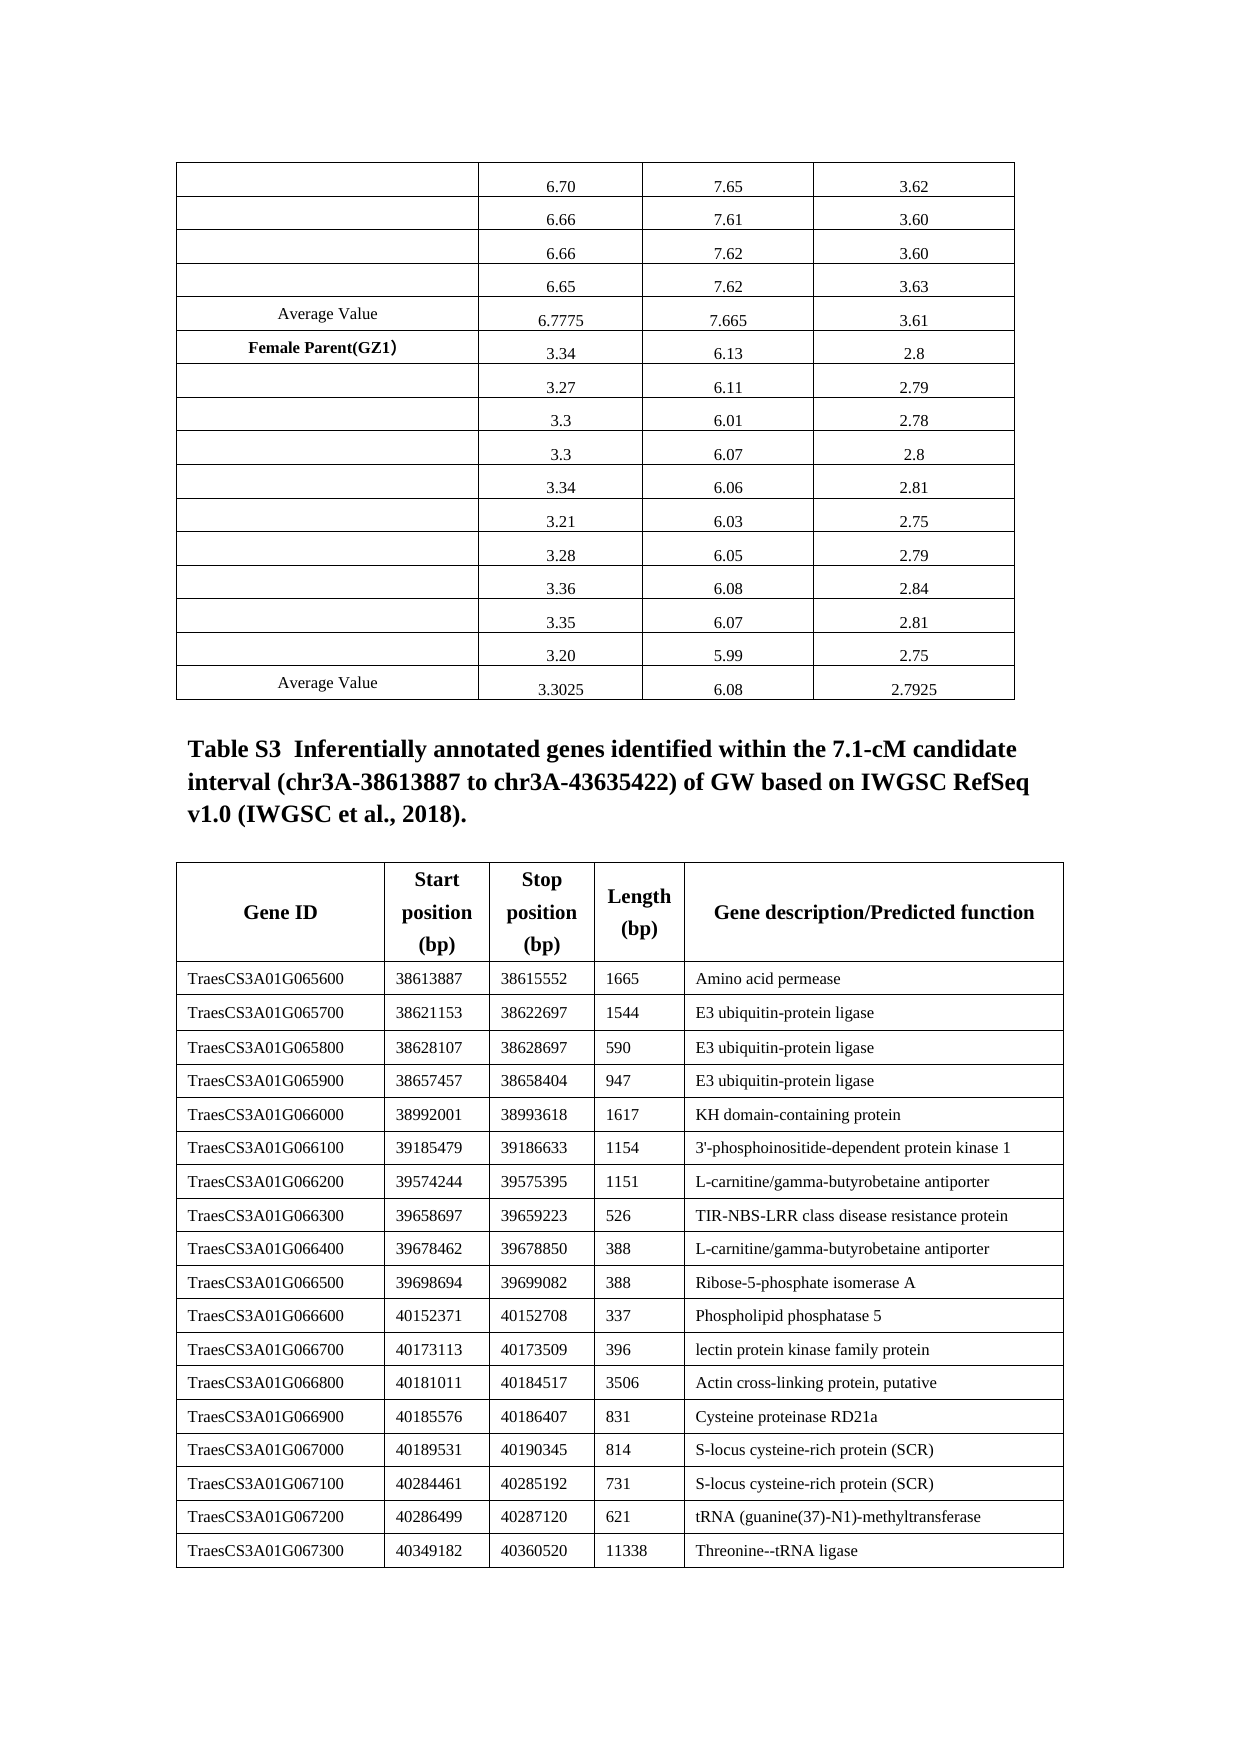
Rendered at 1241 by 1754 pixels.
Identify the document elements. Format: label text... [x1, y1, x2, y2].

table_cell 11338 [595, 1534, 684, 1567]
table_cell [177, 264, 478, 296]
table_cell Phospholipid phosphatase 5 [685, 1299, 1063, 1332]
table_cell 38622697 [490, 995, 594, 1030]
table_cell 1617 [595, 1098, 684, 1131]
table_cell 3.62 [814, 163, 1014, 196]
table_cell 3.3 [479, 431, 642, 464]
table_cell 526 [595, 1199, 684, 1231]
table_cell 2.79 [814, 532, 1014, 564]
text Table S3 Inferentially annotated genes identified within the 7.1-cM candidate interval (chr3A-38613887 to chr3A-43635422) of GW based on IWGSC RefSeq v1.0 (IWGSC et al., 2018). [187, 732, 1053, 830]
table_cell 40184517 [490, 1366, 594, 1399]
table_cell 814 [595, 1434, 684, 1466]
table_cell TraesCS3A01G065700 [177, 995, 384, 1030]
table_cell 6.7775 [479, 297, 642, 330]
table_cell 40285192 [490, 1467, 594, 1499]
table_cell 3.3025 [479, 666, 642, 699]
table_cell 3.27 [479, 364, 642, 397]
table_cell 38992001 [385, 1098, 489, 1131]
table_cell TraesCS3A01G065600 [177, 962, 384, 994]
table_cell 40152371 [385, 1299, 489, 1332]
table_cell 2.79 [814, 364, 1014, 397]
table_cell 6.13 [643, 331, 813, 363]
table_cell 7.65 [643, 163, 813, 196]
table_cell L-carnitine/gamma-butyrobetaine antiporter [685, 1165, 1063, 1198]
table_cell TraesCS3A01G067000 [177, 1434, 384, 1466]
table_cell 3.61 [814, 297, 1014, 330]
table_cell 6.11 [643, 364, 813, 397]
table_cell 38615552 [490, 962, 594, 994]
table_cell [177, 566, 478, 598]
table_cell S-locus cysteine-rich protein (SCR) [685, 1467, 1063, 1499]
table_cell 39185479 [385, 1132, 489, 1164]
table_cell 40286499 [385, 1501, 489, 1533]
table_cell Ribose-5-phosphate isomerase A [685, 1266, 1063, 1298]
table_cell TraesCS3A01G067200 [177, 1501, 384, 1533]
table_cell 40190345 [490, 1434, 594, 1466]
table_cell 621 [595, 1501, 684, 1533]
table_cell Female Parent(GZ1） [177, 331, 478, 363]
table_cell E3 ubiquitin-protein ligase [685, 1031, 1063, 1063]
table_cell TraesCS3A01G066100 [177, 1132, 384, 1164]
table_cell [177, 398, 478, 430]
table_cell TraesCS3A01G066800 [177, 1366, 384, 1399]
table_cell Cysteine proteinase RD21a [685, 1400, 1063, 1432]
table_cell 38628697 [490, 1031, 594, 1063]
table_cell 6.03 [643, 499, 813, 531]
table_header Gene ID [177, 863, 384, 961]
table_cell [177, 230, 478, 263]
table_cell 6.07 [643, 431, 813, 464]
table_cell TraesCS3A01G066400 [177, 1232, 384, 1265]
table_cell 590 [595, 1031, 684, 1063]
table_cell 5.99 [643, 633, 813, 665]
table_cell 2.78 [814, 398, 1014, 430]
table_cell 731 [595, 1467, 684, 1499]
table_cell 39699082 [490, 1266, 594, 1298]
table_cell 6.05 [643, 532, 813, 564]
table_cell 6.66 [479, 230, 642, 263]
table_cell 7.62 [643, 264, 813, 296]
table_cell 1151 [595, 1165, 684, 1198]
table_cell 388 [595, 1266, 684, 1298]
table_cell [177, 431, 478, 464]
table_cell Average Value [177, 297, 478, 330]
table_cell 3.21 [479, 499, 642, 531]
table_cell 3.28 [479, 532, 642, 564]
table_cell 1665 [595, 962, 684, 994]
table_cell lectin protein kinase family protein [685, 1333, 1063, 1365]
table_cell 7.62 [643, 230, 813, 263]
table_cell 39574244 [385, 1165, 489, 1198]
table_cell 38613887 [385, 962, 489, 994]
table_cell 2.81 [814, 599, 1014, 632]
table_cell [177, 532, 478, 564]
table_cell 3.63 [814, 264, 1014, 296]
table_cell Amino acid permease [685, 962, 1063, 994]
table_cell 3.35 [479, 599, 642, 632]
table_cell 388 [595, 1232, 684, 1265]
table_cell tRNA (guanine(37)-N1)-methyltransferase [685, 1501, 1063, 1533]
table_cell 38657457 [385, 1065, 489, 1097]
table_cell 6.08 [643, 566, 813, 598]
table_cell 40152708 [490, 1299, 594, 1332]
table_cell 947 [595, 1065, 684, 1097]
table_cell 6.06 [643, 465, 813, 497]
table_cell Actin cross-linking protein, putative [685, 1366, 1063, 1399]
table_cell TraesCS3A01G066900 [177, 1400, 384, 1432]
table_cell 3'-phosphoinositide-dependent protein kinase 1 [685, 1132, 1063, 1164]
table_cell 40284461 [385, 1467, 489, 1499]
table_cell [177, 499, 478, 531]
table_cell 2.7925 [814, 666, 1014, 699]
table_cell 38658404 [490, 1065, 594, 1097]
table_cell 3.3 [479, 398, 642, 430]
table_cell 38628107 [385, 1031, 489, 1063]
table_cell TraesCS3A01G066200 [177, 1165, 384, 1198]
table_cell 3.36 [479, 566, 642, 598]
table_cell 6.70 [479, 163, 642, 196]
table_cell 39658697 [385, 1199, 489, 1231]
table_cell [177, 197, 478, 229]
table_cell 3.20 [479, 633, 642, 665]
table_cell 6.65 [479, 264, 642, 296]
table_cell 39186633 [490, 1132, 594, 1164]
table_cell 38993618 [490, 1098, 594, 1131]
table_cell 2.8 [814, 431, 1014, 464]
table_cell 40360520 [490, 1534, 594, 1567]
table_cell 40287120 [490, 1501, 594, 1533]
table_cell 831 [595, 1400, 684, 1432]
table_cell 40349182 [385, 1534, 489, 1567]
table_cell 3.60 [814, 197, 1014, 229]
table_cell TraesCS3A01G067300 [177, 1534, 384, 1567]
table_cell E3 ubiquitin-protein ligase [685, 995, 1063, 1030]
table_cell 1544 [595, 995, 684, 1030]
table_cell TIR-NBS-LRR class disease resistance protein [685, 1199, 1063, 1231]
table_header Stop position (bp) [490, 863, 594, 961]
table_cell KH domain-containing protein [685, 1098, 1063, 1131]
table_cell 6.01 [643, 398, 813, 430]
table_cell 2.8 [814, 331, 1014, 363]
table_cell TraesCS3A01G067100 [177, 1467, 384, 1499]
table_cell TraesCS3A01G065800 [177, 1031, 384, 1063]
table_cell [177, 599, 478, 632]
table_cell 3506 [595, 1366, 684, 1399]
table_cell 40173113 [385, 1333, 489, 1365]
table_cell 39575395 [490, 1165, 594, 1198]
table_cell 2.84 [814, 566, 1014, 598]
table_cell TraesCS3A01G066500 [177, 1266, 384, 1298]
table_header Length (bp) [595, 863, 684, 961]
table_cell 396 [595, 1333, 684, 1365]
table_cell 7.665 [643, 297, 813, 330]
table_cell S-locus cysteine-rich protein (SCR) [685, 1434, 1063, 1466]
table_cell 39678850 [490, 1232, 594, 1265]
table_cell [177, 364, 478, 397]
table_cell TraesCS3A01G065900 [177, 1065, 384, 1097]
table_cell 6.08 [643, 666, 813, 699]
table_header Gene description/Predicted function [685, 863, 1063, 961]
table_cell 39698694 [385, 1266, 489, 1298]
table_cell 3.34 [479, 331, 642, 363]
table_cell 1154 [595, 1132, 684, 1164]
table_cell 3.34 [479, 465, 642, 497]
table_cell 40173509 [490, 1333, 594, 1365]
table_cell 39659223 [490, 1199, 594, 1231]
table_cell 40181011 [385, 1366, 489, 1399]
table_cell Average Value [177, 666, 478, 699]
table_cell TraesCS3A01G066300 [177, 1199, 384, 1231]
table_cell 2.75 [814, 633, 1014, 665]
table_cell TraesCS3A01G066700 [177, 1333, 384, 1365]
table_cell 7.61 [643, 197, 813, 229]
table_cell 6.07 [643, 599, 813, 632]
table_cell 2.75 [814, 499, 1014, 531]
table_cell [177, 465, 478, 497]
table_cell 337 [595, 1299, 684, 1332]
table_cell TraesCS3A01G066000 [177, 1098, 384, 1131]
table_cell 2.81 [814, 465, 1014, 497]
table_cell 40189531 [385, 1434, 489, 1466]
table_cell [177, 163, 478, 196]
table_cell L-carnitine/gamma-butyrobetaine antiporter [685, 1232, 1063, 1265]
table_cell [177, 633, 478, 665]
table_cell 39678462 [385, 1232, 489, 1265]
table_header Start position (bp) [385, 863, 489, 961]
table_cell 40186407 [490, 1400, 594, 1432]
table_cell E3 ubiquitin-protein ligase [685, 1065, 1063, 1097]
table_cell 3.60 [814, 230, 1014, 263]
table_cell 6.66 [479, 197, 642, 229]
table_cell Threonine--tRNA ligase [685, 1534, 1063, 1567]
table_cell 40185576 [385, 1400, 489, 1432]
table_cell TraesCS3A01G066600 [177, 1299, 384, 1332]
table_cell 38621153 [385, 995, 489, 1030]
